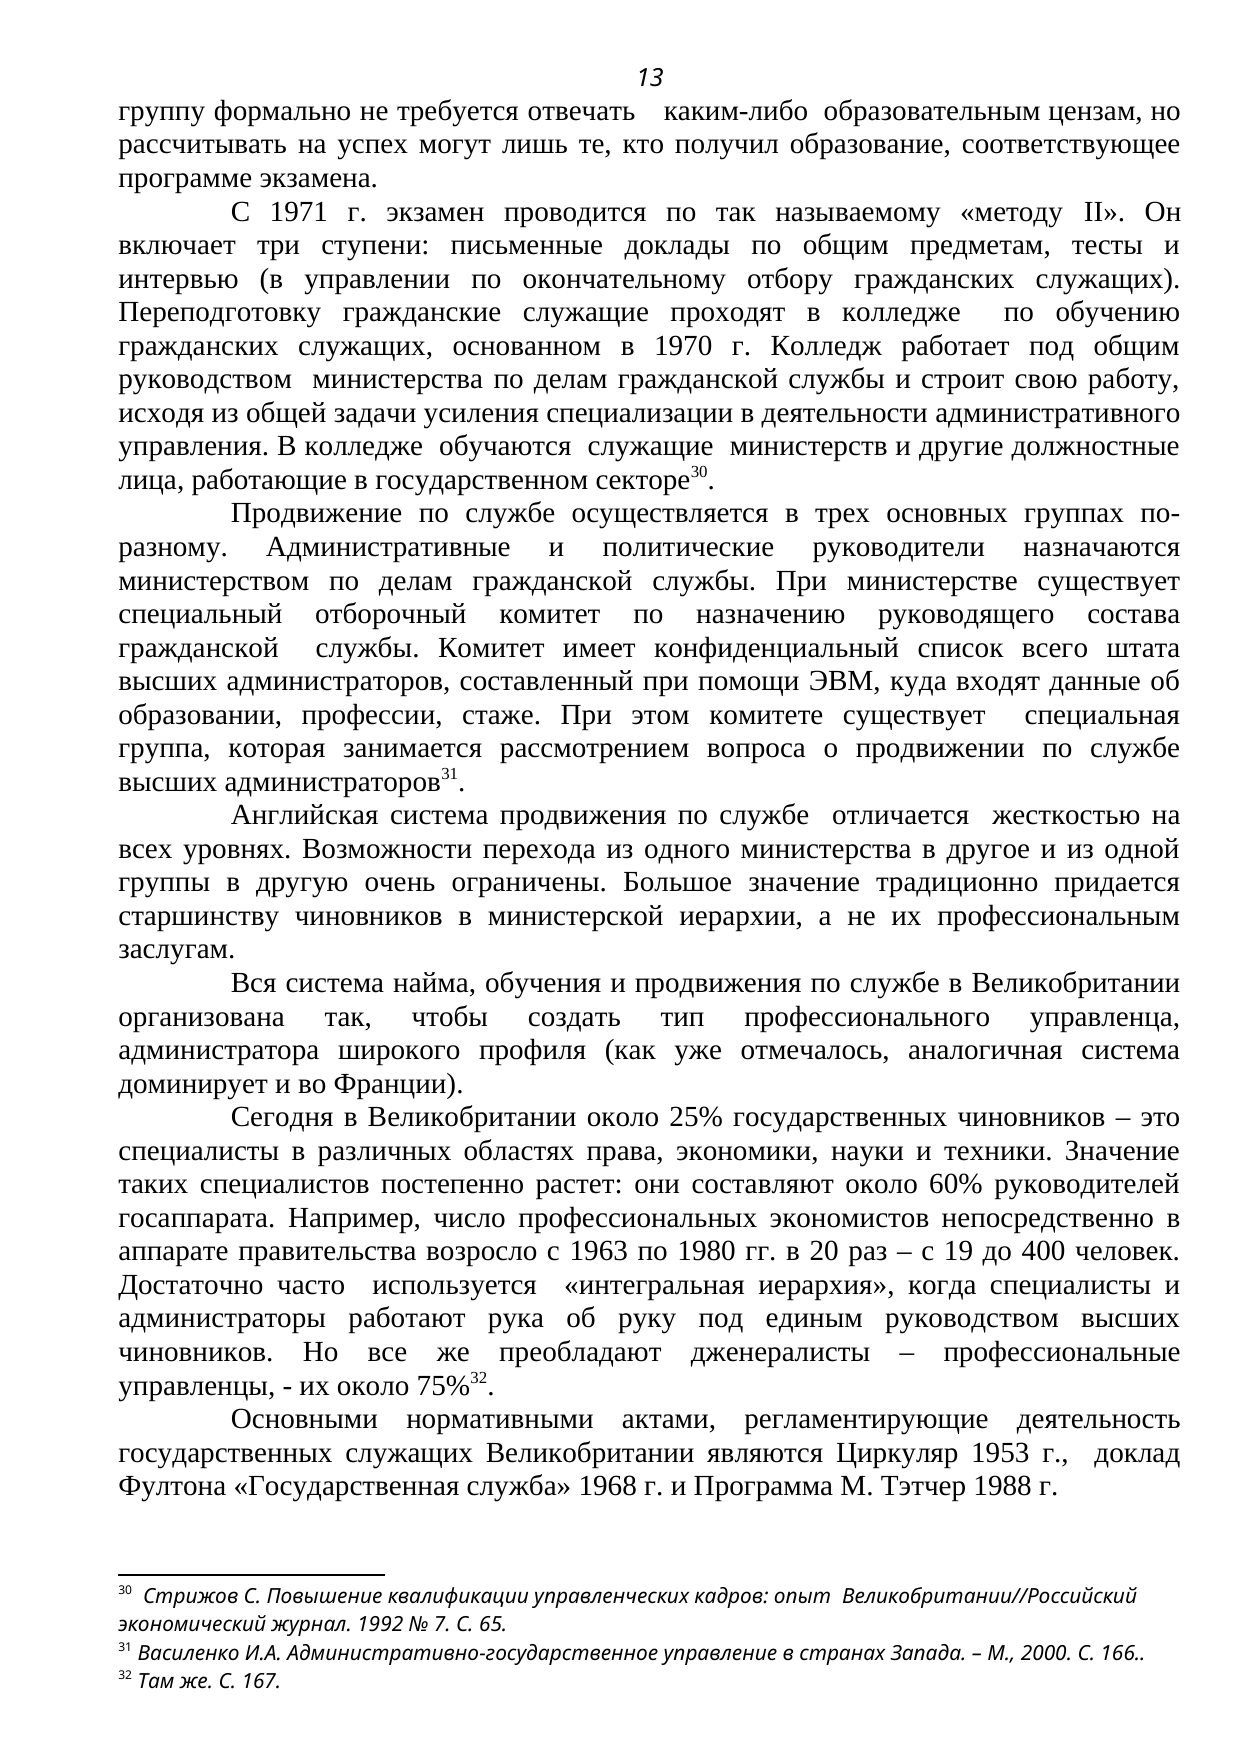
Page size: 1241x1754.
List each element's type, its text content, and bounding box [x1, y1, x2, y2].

text Вся система найма, обучения и продвижения по службе в Великобритании организована так, чтобы создать тип профессионального управленца, администратора широкого профиля (как уже отмечалось, аналогичная система доминирует и во Франции). [118, 965, 1181, 1099]
text Английская система продвижения по службе отличается жесткостью на всех уровнях. Возможности перехода из одного министерства в другое и из одной группы в другую очень ограничены. Большое значение традиционно придается старшинству чиновников в министерской иерархии, а не их профессиональным заслугам. [118, 797, 1181, 965]
text Основными нормативными актами, регламентирующие деятельность государственных служащих Великобритании являются Циркуляр 1953 г., доклад Фултона «Государственная служба» 1968 г. и Программа М. Тэтчер 1988 г. [118, 1401, 1181, 1502]
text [118, 93, 1181, 194]
text С 1971 г. экзамен проводится по так называемому «методу II». Он включает три ступени: письменные доклады по общим предметам, тесты и интервью (в управлении по окончательному отбору гражданских служащих). Переподготовку гражданские служащие проходят в колледже по обучению гражданских служащих, основанном в 1970 г. Колледж работает под общим руководством министерства по делам гражданской службы и строит свою работу, исходя из общей задачи усиления специализации в деятельности административного управления. В колледже обучаются служащие министерств и другие должностные лица, работающие в государственном секторе. [118, 194, 1181, 496]
text Продвижение по службе осуществляется в трех основных группах по-разному. Административные и политические руководители назначаются министерством по делам гражданской службы. При министерстве существует специальный отборочный комитет по назначению руководящего состава гражданской службы. Комитет имеет конфиденциальный список всего штата высших администраторов, составленный при помощи ЭВМ, куда входят данные об образовании, профессии, стаже. При этом комитете существует специальная группа, которая занимается рассмотрением вопроса о продвижении по службе высших администраторов. [118, 496, 1181, 797]
text Сегодня в Великобритании около 25% государственных чиновников – это специалисты в различных областях права, экономики, науки и техники. Значение таких специалистов постепенно растет: они составляют около 60% руководителей госаппарата. Например, число профессиональных экономистов непосредственно в аппарате правительства возросло с 1963 по 1980 гг. в 20 раз – с 19 до 400 человек. Достаточно часто используется «интегральная иерархия», когда специалисты и администраторы работают рука об руку под единым руководством высших чиновников. Но все же преобладают дженералисты – профессиональные управленцы, - их около 75%. [118, 1099, 1181, 1401]
